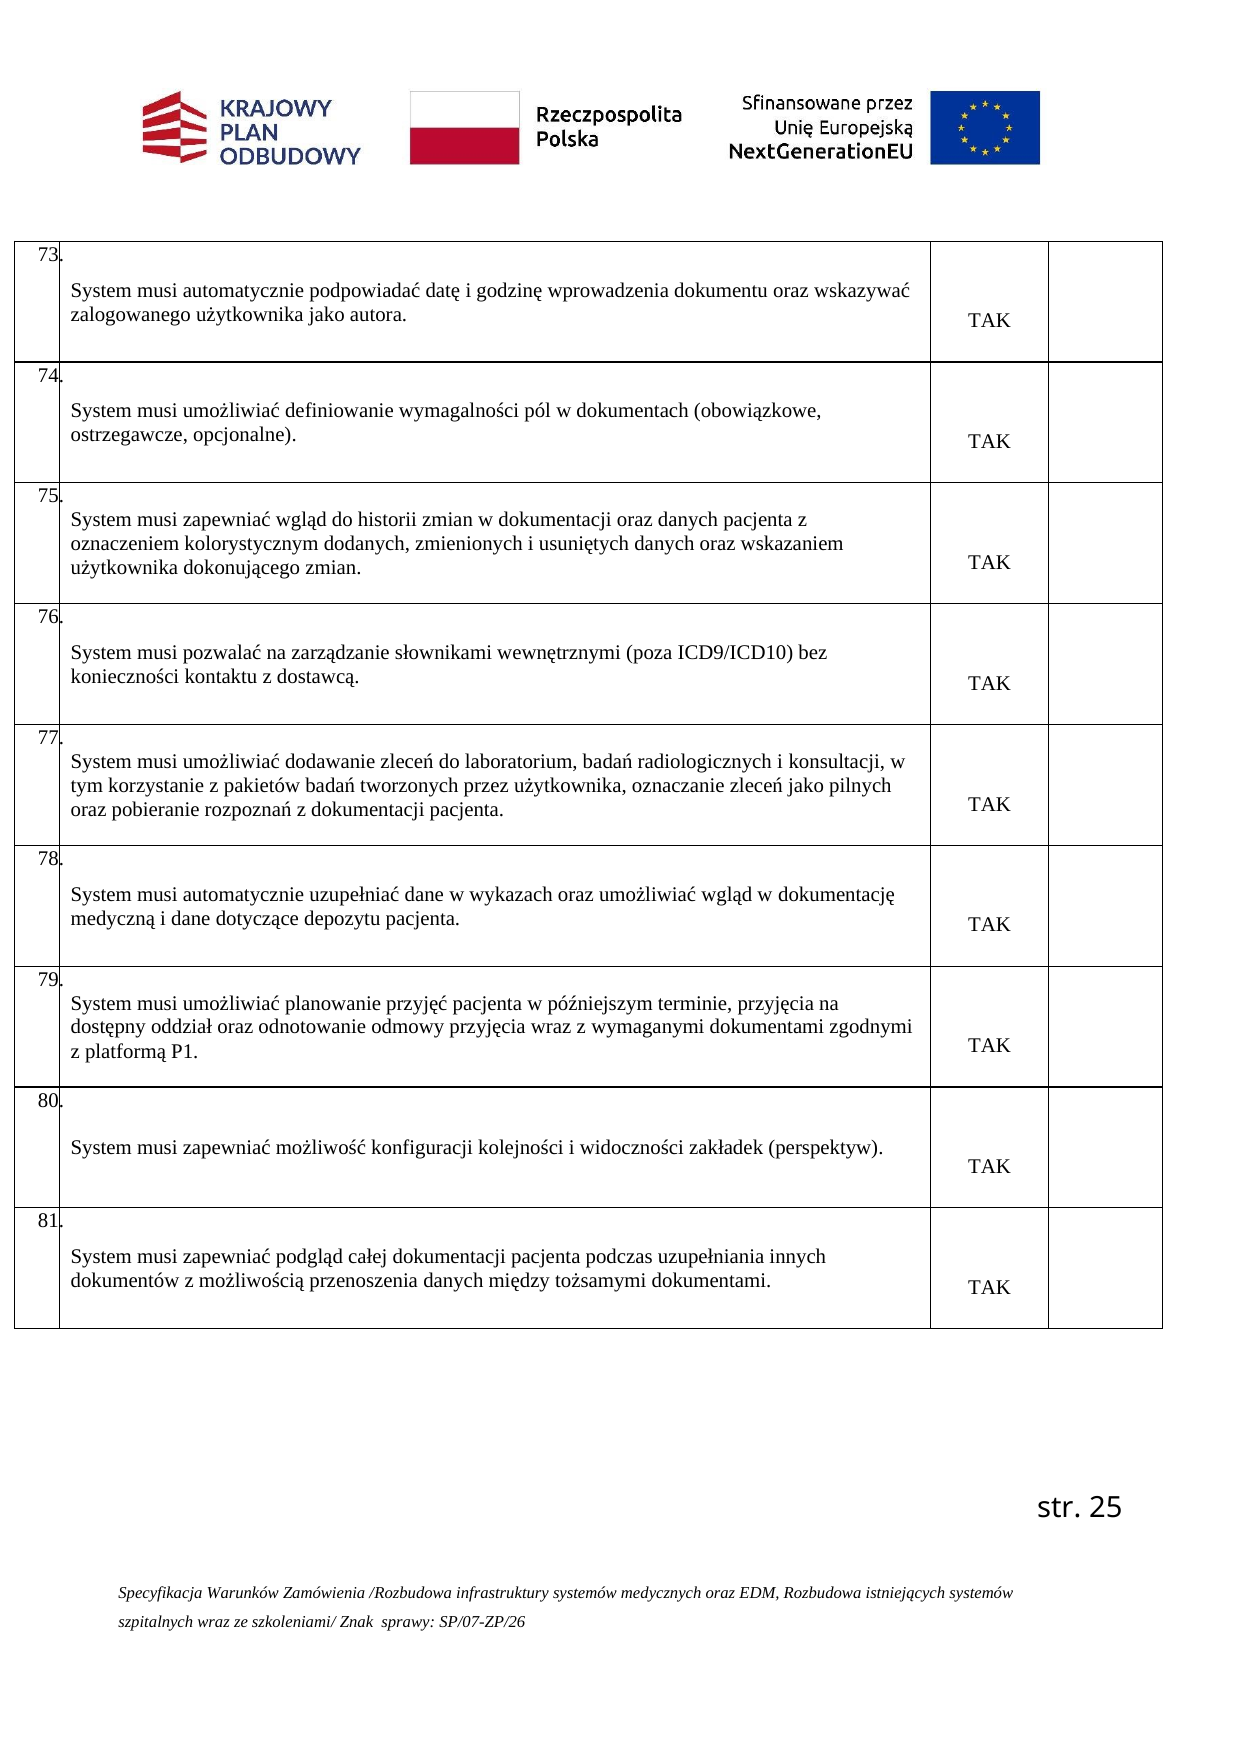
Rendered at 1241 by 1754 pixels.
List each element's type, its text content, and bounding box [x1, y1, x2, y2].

table_cell TAK [931, 725, 1048, 845]
table_cell [1049, 604, 1162, 724]
table_cell [1049, 967, 1162, 1086]
table_cell TAK [931, 846, 1048, 966]
table_cell TAK [931, 1088, 1048, 1207]
table_cell System musi zapewniać wgląd do historii zmian w dokumentacji oraz danych pacjenta z oznaczeniem kolorystycznym dodanych, zmienionych i usuniętych danych oraz wskazaniem użytkownika dokonującego zmian. [60, 483, 930, 603]
table_cell [15, 363, 59, 482]
table_cell System musi umożliwiać dodawanie zleceń do laboratorium, badań radiologicznych i konsultacji, w tym korzystanie z pakietów badań tworzonych przez użytkownika, oznaczanie zleceń jako pilnych oraz pobieranie rozpoznań z dokumentacji pacjenta. [60, 725, 930, 845]
table_cell System musi umożliwiać planowanie przyjęć pacjenta w późniejszym terminie, przyjęcia na dostępny oddział oraz odnotowanie odmowy przyjęcia wraz z wymaganymi dokumentami zgodnymi z platformą P1. [60, 967, 930, 1086]
table_cell System musi zapewniać podgląd całej dokumentacji pacjenta podczas uzupełniania innych dokumentów z możliwością przenoszenia danych między tożsamymi dokumentami. [60, 1208, 930, 1328]
table_cell [15, 242, 59, 361]
table_cell [1049, 1208, 1162, 1328]
table_cell [15, 967, 59, 1086]
table_cell TAK [931, 483, 1048, 603]
table_cell [15, 604, 59, 724]
table_cell System musi automatycznie podpowiadać datę i godzinę wprowadzenia dokumentu oraz wskazywać zalogowanego użytkownika jako autora. [60, 242, 930, 361]
table_cell TAK [931, 1208, 1048, 1328]
table_cell [15, 725, 59, 845]
table_cell [15, 846, 59, 966]
table_cell TAK [931, 967, 1048, 1086]
table_cell [15, 1088, 59, 1207]
table_cell [15, 1208, 59, 1328]
table_cell [1049, 483, 1162, 603]
table_cell System musi umożliwiać definiowanie wymagalności pól w dokumentach (obowiązkowe, ostrzegawcze, opcjonalne). [60, 363, 930, 482]
table_cell TAK [931, 363, 1048, 482]
table_cell TAK [931, 242, 1048, 361]
table_cell System musi automatycznie uzupełniać dane w wykazach oraz umożliwiać wgląd w dokumentację medyczną i dane dotyczące depozytu pacjenta. [60, 846, 930, 966]
table_cell [1049, 242, 1162, 361]
table_cell [1049, 846, 1162, 966]
table_cell [1049, 725, 1162, 845]
table_cell [15, 483, 59, 603]
table_cell System musi pozwalać na zarządzanie słownikami wewnętrznymi (poza ICD9/ICD10) bez konieczności kontaktu z dostawcą. [60, 604, 930, 724]
table_cell [1049, 363, 1162, 482]
table_cell [1049, 1088, 1162, 1207]
table_cell System musi zapewniać możliwość konfiguracji kolejności i widoczności zakładek (perspektyw). [60, 1088, 930, 1207]
table_cell TAK [931, 604, 1048, 724]
picture [118, 67, 1064, 189]
